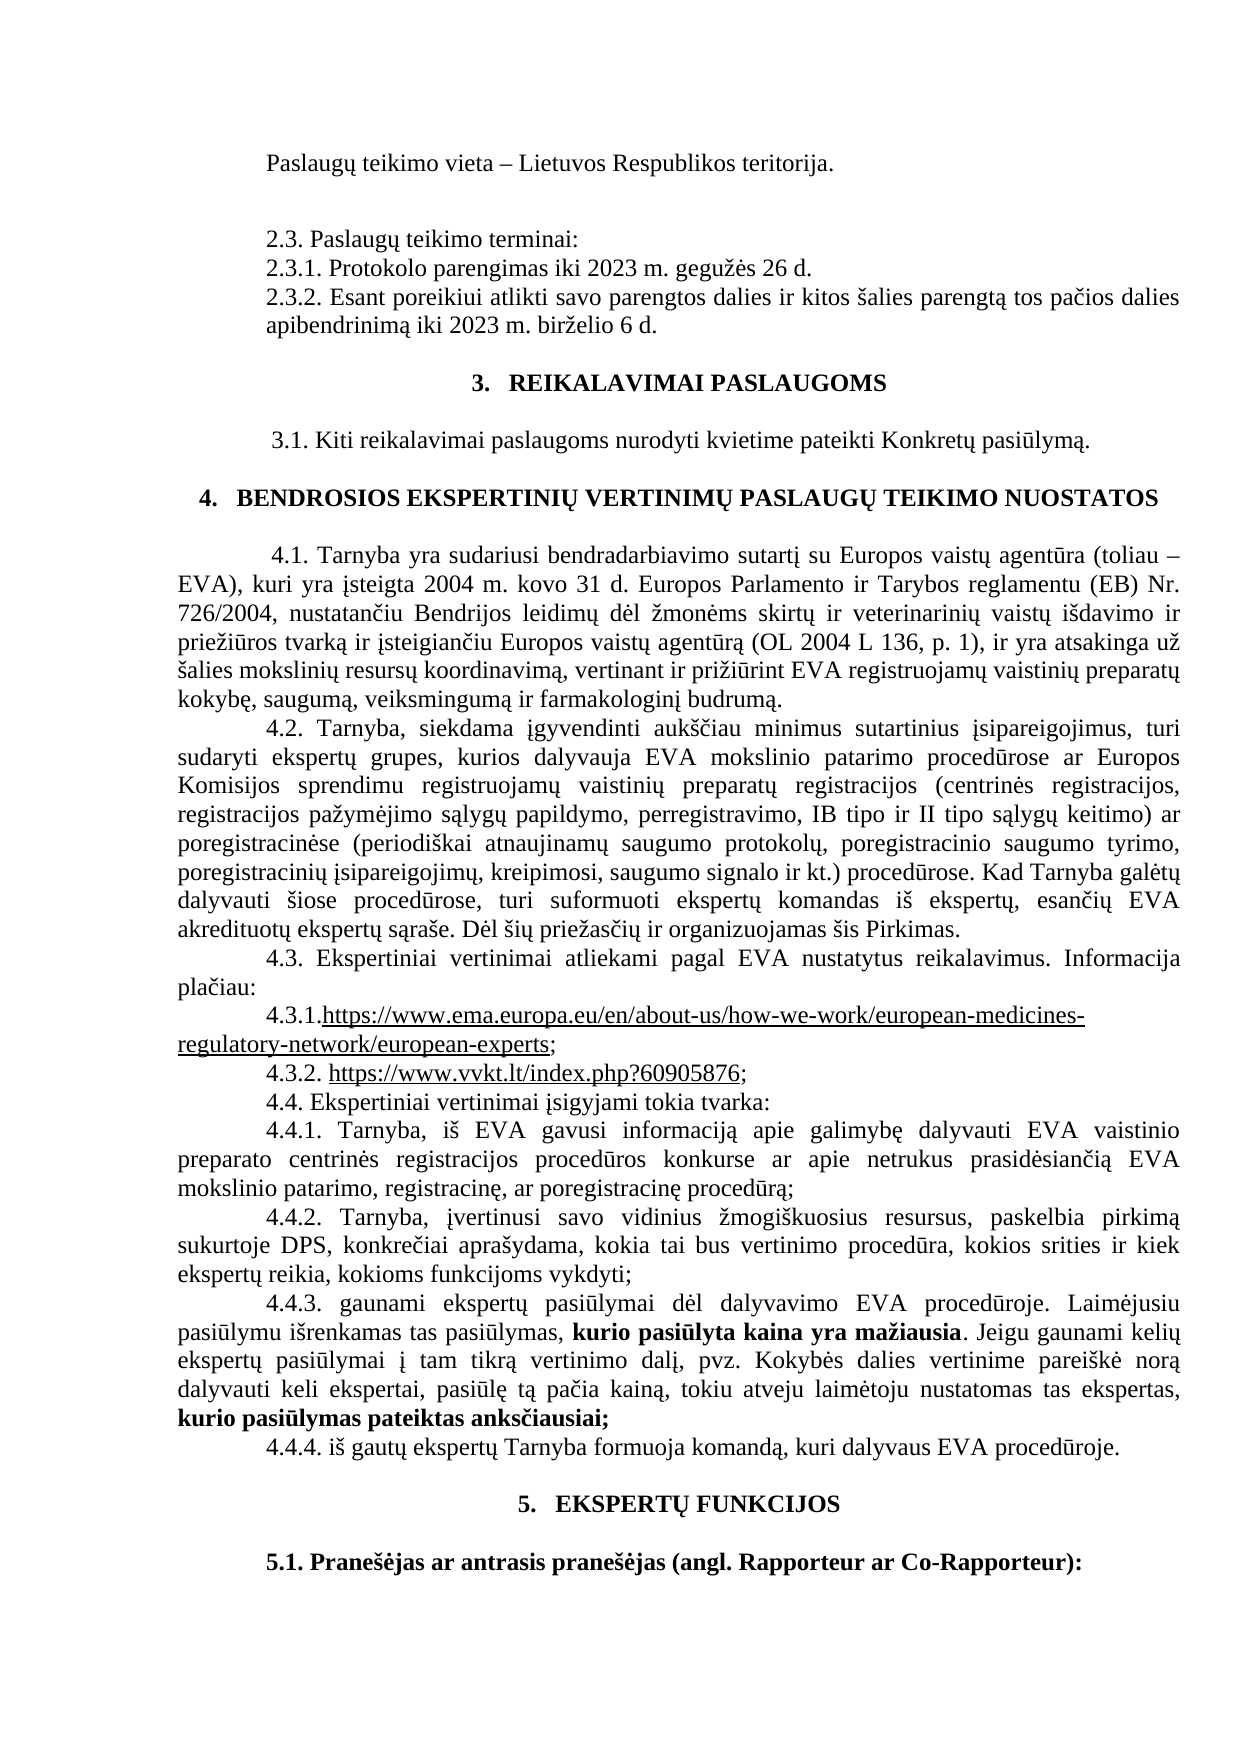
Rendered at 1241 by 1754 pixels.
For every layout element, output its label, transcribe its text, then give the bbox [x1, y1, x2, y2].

list REIKALAVIMAI PASLAUGOMS [177, 368, 1181, 397]
text 4.4.2. Tarnyba, įvertinusi savo vidinius žmogiškuosius resursus, paskelbia pirkimą sukurtoje DPS, konkrečiai aprašydama, kokia tai bus vertinimo procedūra, kokios srities ir kiek ekspertų reikia, kokioms funkcijoms vykdyti; [177, 1202, 1181, 1288]
text 4.4.4. iš gautų ekspertų Tarnyba formuoja komandą, kuri dalyvaus EVA procedūroje. [177, 1432, 1181, 1460]
list BENDROSIOS EKSPERTINIŲ VERTINIMŲ PASLAUGŲ TEIKIMO NUOSTATOS [177, 483, 1181, 512]
text 3.1. Kiti reikalavimai paslaugoms nurodyti kvietime pateikti Konkretų pasiūlymą. [177, 425, 1181, 454]
text 4.4.1. Tarnyba, iš EVA gavusi informaciją apie galimybę dalyvauti EVA vaistinio preparato centrinės registracijos procedūros konkurse ar apie netrukus prasidėsiančią EVA mokslinio patarimo, registracinę, ar poregistracinę procedūrą; [177, 1115, 1181, 1202]
text 2.3. Paslaugų teikimo terminai: [266, 224, 1181, 253]
text 4.3.1.https://www.ema.europa.eu/en/about-us/how-we-work/european-medicines-regulatory-network/european-experts; [177, 1000, 1181, 1058]
text 4.4. Ekspertiniai vertinimai įsigyjami tokia tvarka: [177, 1087, 1181, 1115]
text 4.2. Tarnyba, siekdama įgyvendinti aukščiau minimus sutartinius įsipareigojimus, turi sudaryti ekspertų grupes, kurios dalyvauja EVA mokslinio patarimo procedūrose ar Europos Komisijos sprendimu registruojamų vaistinių preparatų registracijos (centrinės registracijos, registracijos pažymėjimo sąlygų papildymo, perregistravimo, IB tipo ir II tipo sąlygų keitimo) ar poregistracinėse (periodiškai atnaujinamų saugumo protokolų, poregistracinio saugumo tyrimo, poregistracinių įsipareigojimų, kreipimosi, saugumo signalo ir kt.) procedūrose. Kad Tarnyba galėtų dalyvauti šiose procedūrose, turi suformuoti ekspertų komandas iš ekspertų, esančių EVA akredituotų ekspertų sąraše. Dėl šių priežasčių ir organizuojamas šis Pirkimas. [177, 713, 1181, 943]
text Paslaugų teikimo vieta – Lietuvos Respublikos teritorija. [177, 148, 1181, 176]
list EKSPERTŲ FUNKCIJOS [177, 1489, 1181, 1518]
text 4.1. Tarnyba yra sudariusi bendradarbiavimo sutartį su Europos vaistų agentūra (toliau – EVA), kuri yra įsteigta 2004 m. kovo 31 d. Europos Parlamento ir Tarybos reglamentu (EB) Nr. 726/2004, nustatančiu Bendrijos leidimų dėl žmonėms skirtų ir veterinarinių vaistų išdavimo ir priežiūros tvarką ir įsteigiančiu Europos vaistų agentūrą (OL 2004 L 136, p. 1), ir yra atsakinga už šalies mokslinių resursų koordinavimą, vertinant ir prižiūrint EVA registruojamų vaistinių preparatų kokybę, saugumą, veiksmingumą ir farmakologinį budrumą. [177, 540, 1181, 713]
text 2.3.2. Esant poreikiui atlikti savo parengtos dalies ir kitos šalies parengtą tos pačios dalies apibendrinimą iki 2023 m. birželio 6 d. [266, 282, 1181, 339]
text 4.3. Ekspertiniai vertinimai atliekami pagal EVA nustatytus reikalavimus. Informacija plačiau: [177, 943, 1181, 1000]
text 2.3.1. Protokolo parengimas iki 2023 m. gegužės 26 d. [266, 253, 1181, 282]
text 4.4.3. gaunami ekspertų pasiūlymai dėl dalyvavimo EVA procedūroje. Laimėjusiu pasiūlymu išrenkamas tas pasiūlymas, kurio pasiūlyta kaina yra mažiausia. Jeigu gaunami kelių ekspertų pasiūlymai į tam tikrą vertinimo dalį, pvz. Kokybės dalies vertinime pareiškė norą dalyvauti keli ekspertai, pasiūlę tą pačia kainą, tokiu atveju laimėtoju nustatomas tas ekspertas, kurio pasiūlymas pateiktas anksčiausiai; [177, 1288, 1181, 1432]
text 4.3.2. https://www.vvkt.lt/index.php?60905876; [177, 1058, 1181, 1087]
text 5.1. Pranešėjas ar antrasis pranešėjas (angl. Rapporteur ar Co-Rapporteur): [177, 1547, 1181, 1575]
